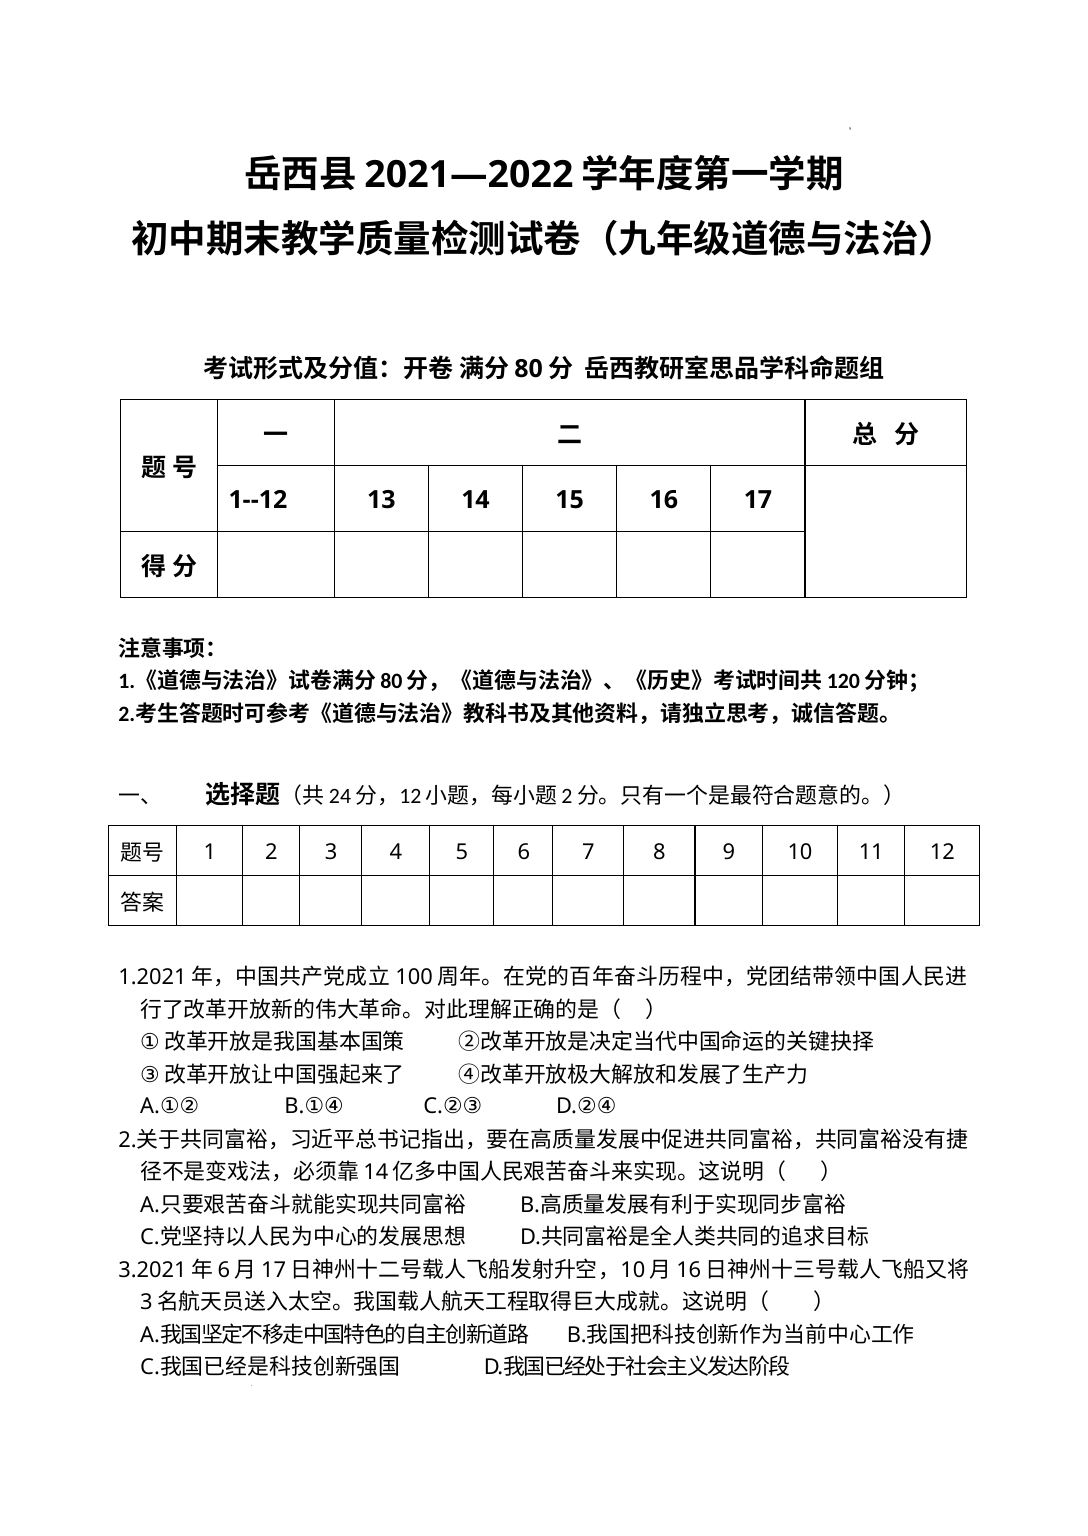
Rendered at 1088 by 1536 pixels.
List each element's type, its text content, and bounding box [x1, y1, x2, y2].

table_cell [696, 876, 762, 925]
table_cell [806, 466, 966, 597]
table_header 二 [335, 400, 804, 465]
table_cell [711, 532, 804, 597]
table_cell 15 [523, 466, 616, 531]
table_header 题 号 [121, 400, 217, 531]
text 2.关于共同富裕，习近平总书记指出，要在高质量发展中促进共同富裕，共同富裕没有捷径不是变戏法，必须靠14亿多中国人民艰苦奋斗来实现。这说明（ ） [118, 1121, 969, 1186]
table_cell 16 [617, 466, 710, 531]
table_header 一 [218, 400, 334, 465]
table_header 10 [763, 826, 837, 875]
table_cell 答案 [109, 876, 176, 925]
table_header 2 [243, 826, 299, 875]
text 注意事项： [118, 630, 969, 663]
table_cell 13 [335, 466, 428, 531]
text 1.《道德与法治》试卷满分80分，《道德与法治》、《历史》考试时间共120分钟； [118, 663, 969, 695]
text A.我国坚定不移走中国特色的自主创新道路 B.我国把科技创新作为当前中心工作 [118, 1316, 969, 1349]
table_header 8 [624, 826, 694, 875]
table_cell [218, 532, 334, 597]
text ③改革开放让中国强起来了 ④改革开放极大解放和发展了生产力 [118, 1056, 969, 1089]
text 岳西县2021—2022学年度第一学期 [118, 139, 969, 204]
table_cell [362, 876, 429, 925]
table_cell [177, 876, 242, 925]
table_cell [494, 876, 552, 925]
table_header 1 [177, 826, 242, 875]
table_cell [624, 876, 694, 925]
table_cell 14 [429, 466, 522, 531]
table_header 7 [553, 826, 623, 875]
table_cell [838, 876, 904, 925]
text C.党坚持以人民为中心的发展思想 D.共同富裕是全人类共同的追求目标 [140, 1219, 969, 1251]
text A.只要艰苦奋斗就能实现共同富裕 B.高质量发展有利于实现同步富裕 [140, 1186, 969, 1219]
table_header 总 分 [806, 400, 966, 465]
table_header 9 [696, 826, 762, 875]
text 1.2021年，中国共产党成立100周年。在党的百年奋斗历程中，党团结带领中国人民进行了改革开放新的伟大革命。对此理解正确的是（ ） [118, 959, 969, 1024]
table_header 题号 [109, 826, 176, 875]
text A.①② B.①④ C.②③ D.②④ [140, 1089, 969, 1121]
table_cell 1--12 [218, 466, 334, 531]
text C.我国已经是科技创新强国 D.我国已经处于社会主义发达阶段 [118, 1349, 969, 1381]
table_cell [335, 532, 428, 597]
table_cell [300, 876, 361, 925]
text 考试形式及分值：开卷 满分80分 岳西教研室思品学科命题组 [118, 334, 969, 399]
table_cell [905, 876, 979, 925]
text 2.考生答题时可参考《道德与法治》教科书及其他资料，请独立思考，诚信答题。 [118, 695, 969, 728]
table_cell [430, 876, 493, 925]
table_header 6 [494, 826, 552, 875]
table_header 3 [300, 826, 361, 875]
table_header 4 [362, 826, 429, 875]
list 选择题（共24分，12小题，每小题2分。只有一个是最符合题意的。） [118, 760, 969, 825]
table_header 5 [430, 826, 493, 875]
text ①改革开放是我国基本国策 ②改革开放是决定当代中国命运的关键抉择 [118, 1024, 969, 1056]
table_header 12 [905, 826, 979, 875]
table_cell [553, 876, 623, 925]
table_cell [523, 532, 616, 597]
table_cell [429, 532, 522, 597]
table_cell [617, 532, 710, 597]
table_header 11 [838, 826, 904, 875]
table_cell [763, 876, 837, 925]
text 初中期末教学质量检测试卷（九年级道德与法治） [118, 204, 969, 269]
table_cell 17 [711, 466, 804, 531]
table_cell 得 分 [121, 532, 217, 597]
table_cell [243, 876, 299, 925]
text 3.2021年6月17日神州十二号载人飞船发射升空，10月16日神州十三号载人飞船又将3名航天员送入太空。我国载人航天工程取得巨大成就。这说明（ ） [118, 1251, 969, 1316]
